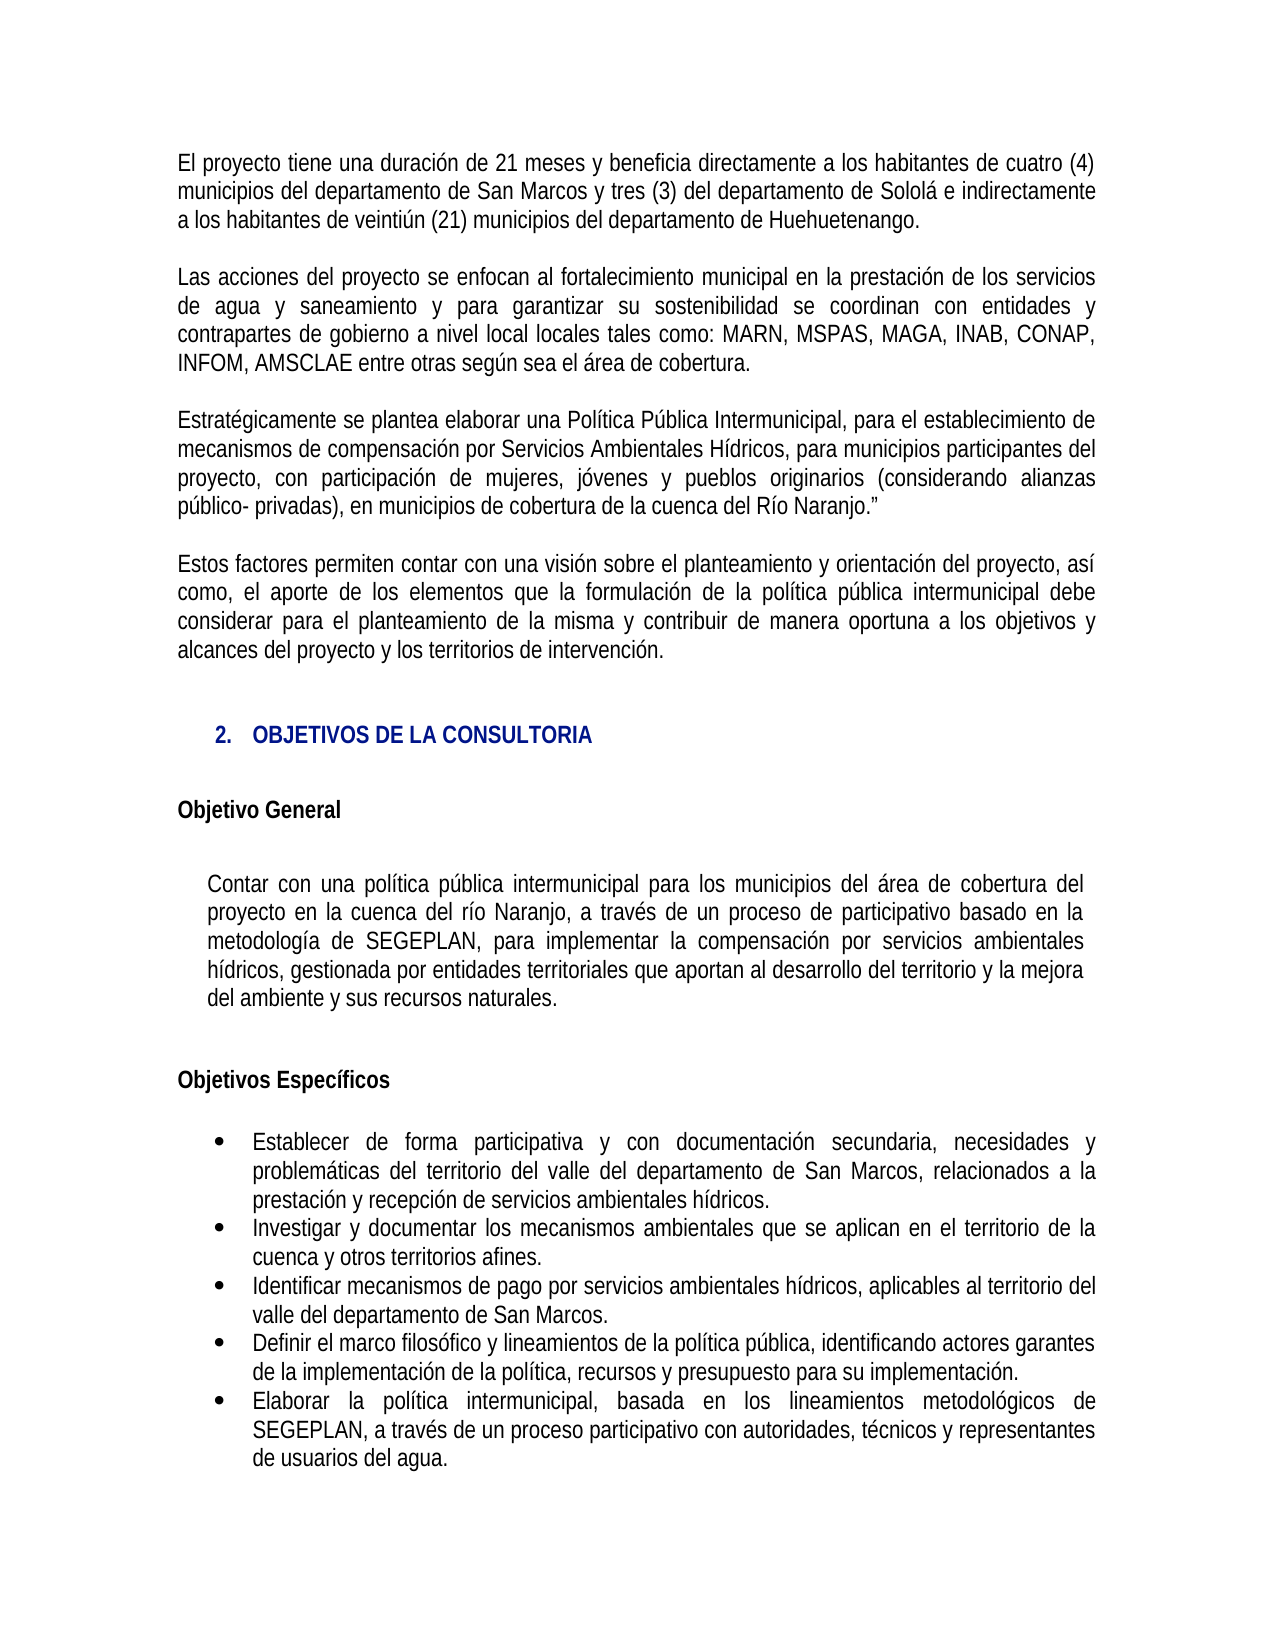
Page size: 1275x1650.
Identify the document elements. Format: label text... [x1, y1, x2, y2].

text Las acciones del proyecto se enfocan al fortalecimiento municipal en la prestación de los servicios de agua y saneamiento y para garantizar su sostenibilidad se coordinan con entidades y contrapartes de gobierno a nivel local locales tales como: MARN, MSPAS, MAGA, INAB, CONAP, INFOM, AMSCLAE entre otras según sea el área de cobertura. [177, 262, 1098, 377]
text Estos factores permiten contar con una visión sobre el planteamiento y orientación del proyecto, así como, el aporte de los elementos que la formulación de la política pública intermunicipal debe considerar para el planteamiento de la misma y contribuir de manera oportuna a los objetivos y alcances del proyecto y los territorios de intervención. [177, 549, 1098, 663]
text Estratégicamente se plantea elaborar una Política Pública Intermunicipal, para el establecimiento de mecanismos de compensación por Servicios Ambientales Hídricos, para municipios participantes del proyecto, con participación de mujeres, jóvenes y pueblos originarios (considerando alianzas público- privadas), en municipios de cobertura de la cuenca del Río Naranjo.” [177, 405, 1098, 520]
list Definir el marco filosófico y lineamientos de la política pública, identificando actores garantes de la implementación de la política, recursos y presupuesto para su implementación. [215, 1328, 1098, 1386]
text Contar con una política pública intermunicipal para los municipios del área de cobertura del proyecto en la cuenca del río Naranjo, a través de un proceso de participativo basado en la metodología de SEGEPLAN, para implementar la compensación por servicios ambientales hídricos, gestionada por entidades territoriales que aportan al desarrollo del territorio y la mejora del ambiente y sus recursos naturales. [207, 869, 1086, 1012]
list Establecer de forma participativa y con documentación secundaria, necesidades y problemáticas del territorio del valle del departamento de San Marcos, relacionados a la prestación y recepción de servicios ambientales hídricos. [215, 1127, 1098, 1213]
text El proyecto tiene una duración de 21 meses y beneficia directamente a los habitantes de cuatro (4) municipios del departamento de San Marcos y tres (3) del departamento de Sololá e indirectamente a los habitantes de veintiún (21) municipios del departamento de Huehuetenango. [177, 148, 1098, 233]
subtitle OBJETIVOS DE LA CONSULTORIA [215, 721, 1098, 749]
list Elaborar la política intermunicipal, basada en los lineamientos metodológicos de SEGEPLAN, a través de un proceso participativo con autoridades, técnicos y representantes de usuarios del agua. [215, 1386, 1098, 1472]
subtitle Objetivo General [177, 794, 1098, 823]
list Investigar y documentar los mecanismos ambientales que se aplican en el territorio de la cuenca y otros territorios afines. [215, 1213, 1098, 1271]
subtitle Objetivos Específicos [177, 1066, 1098, 1094]
list Identificar mecanismos de pago por servicios ambientales hídricos, aplicables al territorio del valle del departamento de San Marcos. [215, 1271, 1098, 1328]
